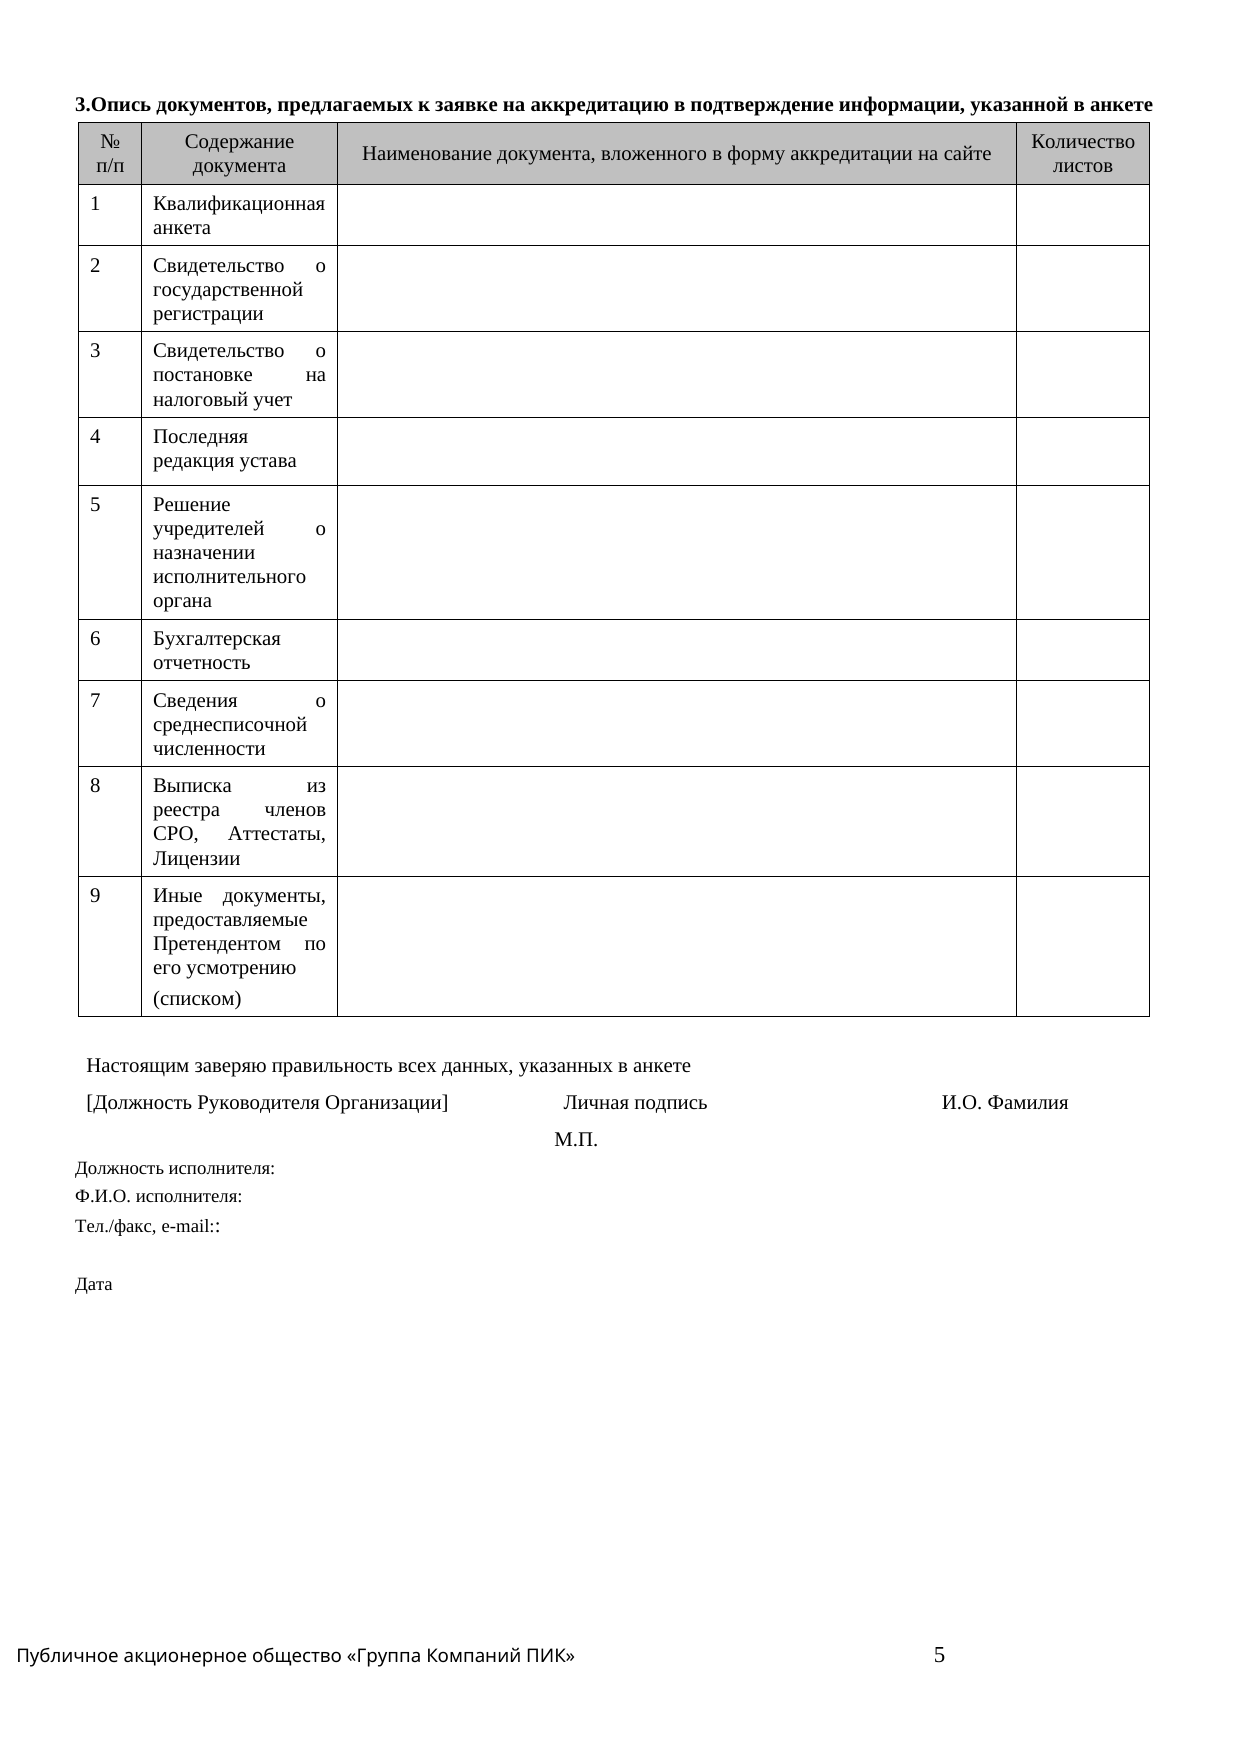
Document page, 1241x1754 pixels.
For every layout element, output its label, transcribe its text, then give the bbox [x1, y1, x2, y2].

table_cell [338, 620, 1016, 680]
table_cell [338, 877, 1016, 1016]
table_cell Бухгалтерская отчетность [142, 620, 337, 680]
table_cell 5 [79, 486, 141, 618]
text Дата [75, 1273, 1165, 1295]
table_cell Сведения о среднесписочной численности [142, 681, 337, 766]
table_cell [1017, 681, 1149, 766]
table_cell 2 [79, 246, 141, 331]
table_cell [1017, 185, 1149, 245]
table_cell [338, 185, 1016, 245]
table_header Наименование документа, вложенного в форму аккредитации на сайте [338, 123, 1016, 184]
table_cell [1017, 486, 1149, 618]
table_cell [338, 681, 1016, 766]
table_cell [338, 246, 1016, 331]
table_cell [338, 418, 1016, 485]
table_cell Последняя редакция устава [142, 418, 337, 485]
table_cell 9 [79, 877, 141, 1016]
table_cell [1017, 767, 1149, 876]
text Тел./факс, e-mail:: [75, 1212, 1165, 1237]
table_cell Личная подпись И.О. Фамилия [75, 1084, 1149, 1120]
table_cell 6 [79, 620, 141, 680]
table_cell Настоящим заверяю правильность всех данных, указанных в анкете [75, 1016, 1149, 1084]
table_cell 8 [79, 767, 141, 876]
table_cell 3 [79, 332, 141, 417]
table_cell Свидетельство о постановке на налоговый учет [142, 332, 337, 417]
table_cell [338, 767, 1016, 876]
table_cell Иные документы, предоставляемые Претендентом по его усмотрению (списком) [142, 877, 337, 1016]
table_cell [338, 486, 1016, 618]
table_cell 1 [79, 185, 141, 245]
table_cell Решение учредителей о назначении исполнительного органа [142, 486, 337, 618]
table_cell 4 [79, 418, 141, 485]
table_header № п/п [79, 123, 141, 184]
text М.П. [75, 1127, 1165, 1151]
table_header Содержание документа [142, 123, 337, 184]
table_cell [338, 332, 1016, 417]
text 3.Опись документов, предлагаемых к заявке на аккредитацию в подтверждение информации, указанной в анкете [75, 92, 1165, 116]
text Должность исполнителя: [75, 1157, 1165, 1178]
table_cell [1017, 620, 1149, 680]
table_cell Квалификационная анкета [142, 185, 337, 245]
table_cell [1017, 418, 1149, 485]
table_cell 7 [79, 681, 141, 766]
table_cell [1017, 332, 1149, 417]
table_cell Выписка из реестра членов СРО, Аттестаты, Лицензии [142, 767, 337, 876]
table_header Количество листов [1017, 123, 1149, 184]
table_cell [1017, 246, 1149, 331]
table_cell [1017, 877, 1149, 1016]
text Ф.И.О. исполнителя: [75, 1185, 1165, 1206]
table_cell Свидетельство о государственной регистрации [142, 246, 337, 331]
